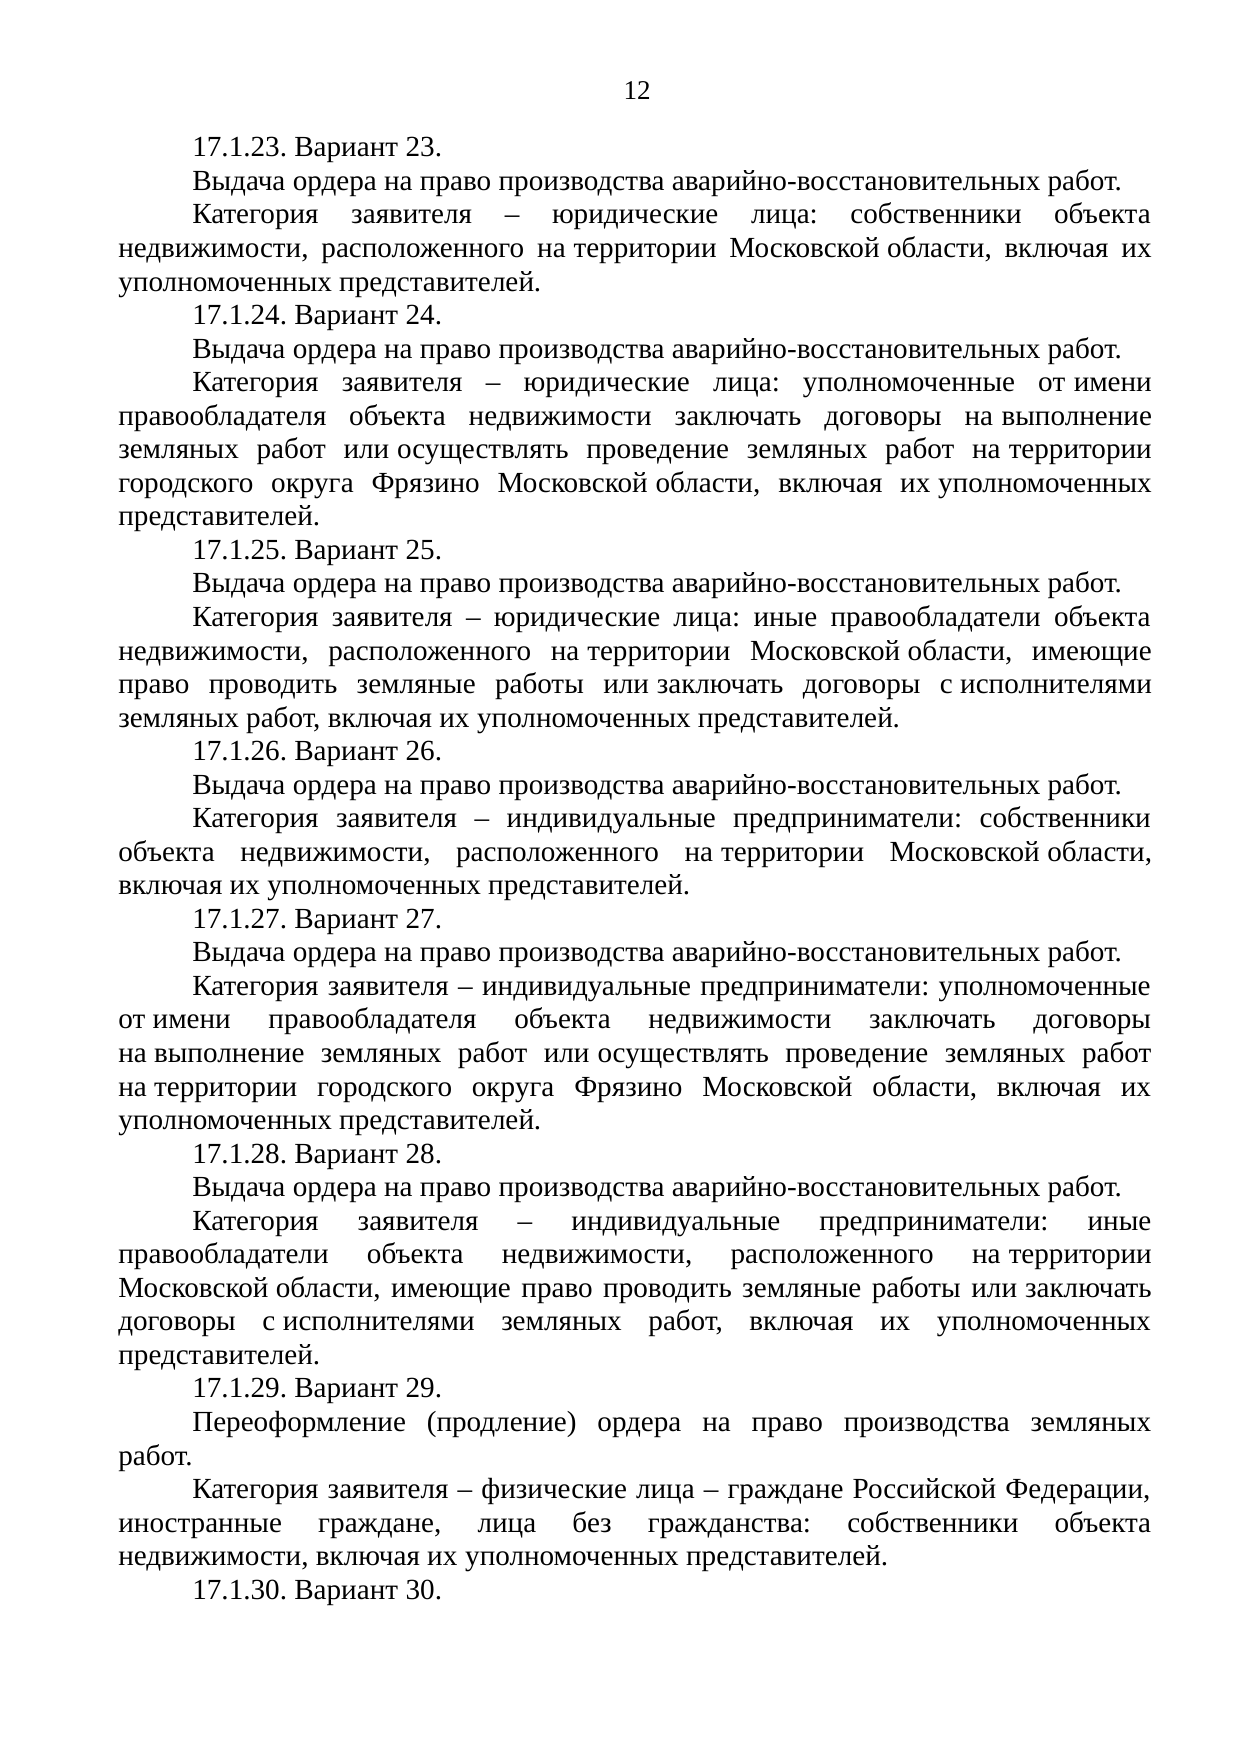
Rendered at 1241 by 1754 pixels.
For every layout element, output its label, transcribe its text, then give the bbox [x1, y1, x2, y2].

text Переоформление (продление) ордера на право производства земляных работ. [118, 1404, 1152, 1471]
text Выдача ордера на право производства аварийно-восстановительных работ. [118, 1169, 1152, 1203]
text Выдача ордера на право производства аварийно-восстановительных работ. [118, 767, 1152, 800]
text Категория заявителя – юридические лица: иные правообладатели объекта недвижимости, расположенного на территории Московской области, имеющие право проводить земляные работы или заключать договоры с исполнителями земляных работ, включая их уполномоченных представителей. [118, 599, 1152, 733]
text 17.1.24. Вариант 24. [118, 297, 1152, 331]
text Выдача ордера на право производства аварийно-восстановительных работ. [118, 331, 1152, 364]
text 17.1.27. Вариант 27. [118, 901, 1152, 934]
text Категория заявителя – индивидуальные предприниматели: уполномоченные от имени правообладателя объекта недвижимости заключать договоры на выполнение земляных работ или осуществлять проведение земляных работ на территории городcкого округа Фрязино Московской области, включая их уполномоченных представителей. [118, 968, 1152, 1136]
text 17.1.26. Вариант 26. [118, 733, 1152, 767]
text 17.1.23. Вариант 23. [118, 129, 1152, 163]
text Категория заявителя – индивидуальные предприниматели: иные правообладатели объекта недвижимости, расположенного на территории Московской области, имеющие право проводить земляные работы или заключать договоры с исполнителями земляных работ, включая их уполномоченных представителей. [118, 1203, 1152, 1371]
text Выдача ордера на право производства аварийно-восстановительных работ. [118, 934, 1152, 968]
text Категория заявителя – юридические лица: уполномоченные от имени правообладателя объекта недвижимости заключать договоры на выполнение земляных работ или осуществлять проведение земляных работ на территории городcкого округа Фрязино Московской области, включая их уполномоченных представителей. [118, 364, 1152, 532]
text 17.1.29. Вариант 29. [118, 1371, 1152, 1404]
text Категория заявителя – физические лица – граждане Российской Федерации, иностранные граждане, лица без гражданства: cобственники объекта недвижимости, включая их уполномоченных представителей. [118, 1471, 1152, 1572]
text Выдача ордера на право производства аварийно-восстановительных работ. [118, 566, 1152, 599]
text 17.1.25. Вариант 25. [118, 532, 1152, 566]
text 17.1.30. Вариант 30. [118, 1572, 1152, 1605]
text 17.1.28. Вариант 28. [118, 1136, 1152, 1169]
text Категория заявителя – юридические лица: собственники объекта недвижимости, расположенного на территории Московской области, включая их уполномоченных представителей. [118, 197, 1152, 297]
text Категория заявителя – индивидуальные предприниматели: собственники объекта недвижимости, расположенного на территории Московской области, включая их уполномоченных представителей. [118, 800, 1152, 901]
text Выдача ордера на право производства аварийно-восстановительных работ. [118, 163, 1152, 197]
